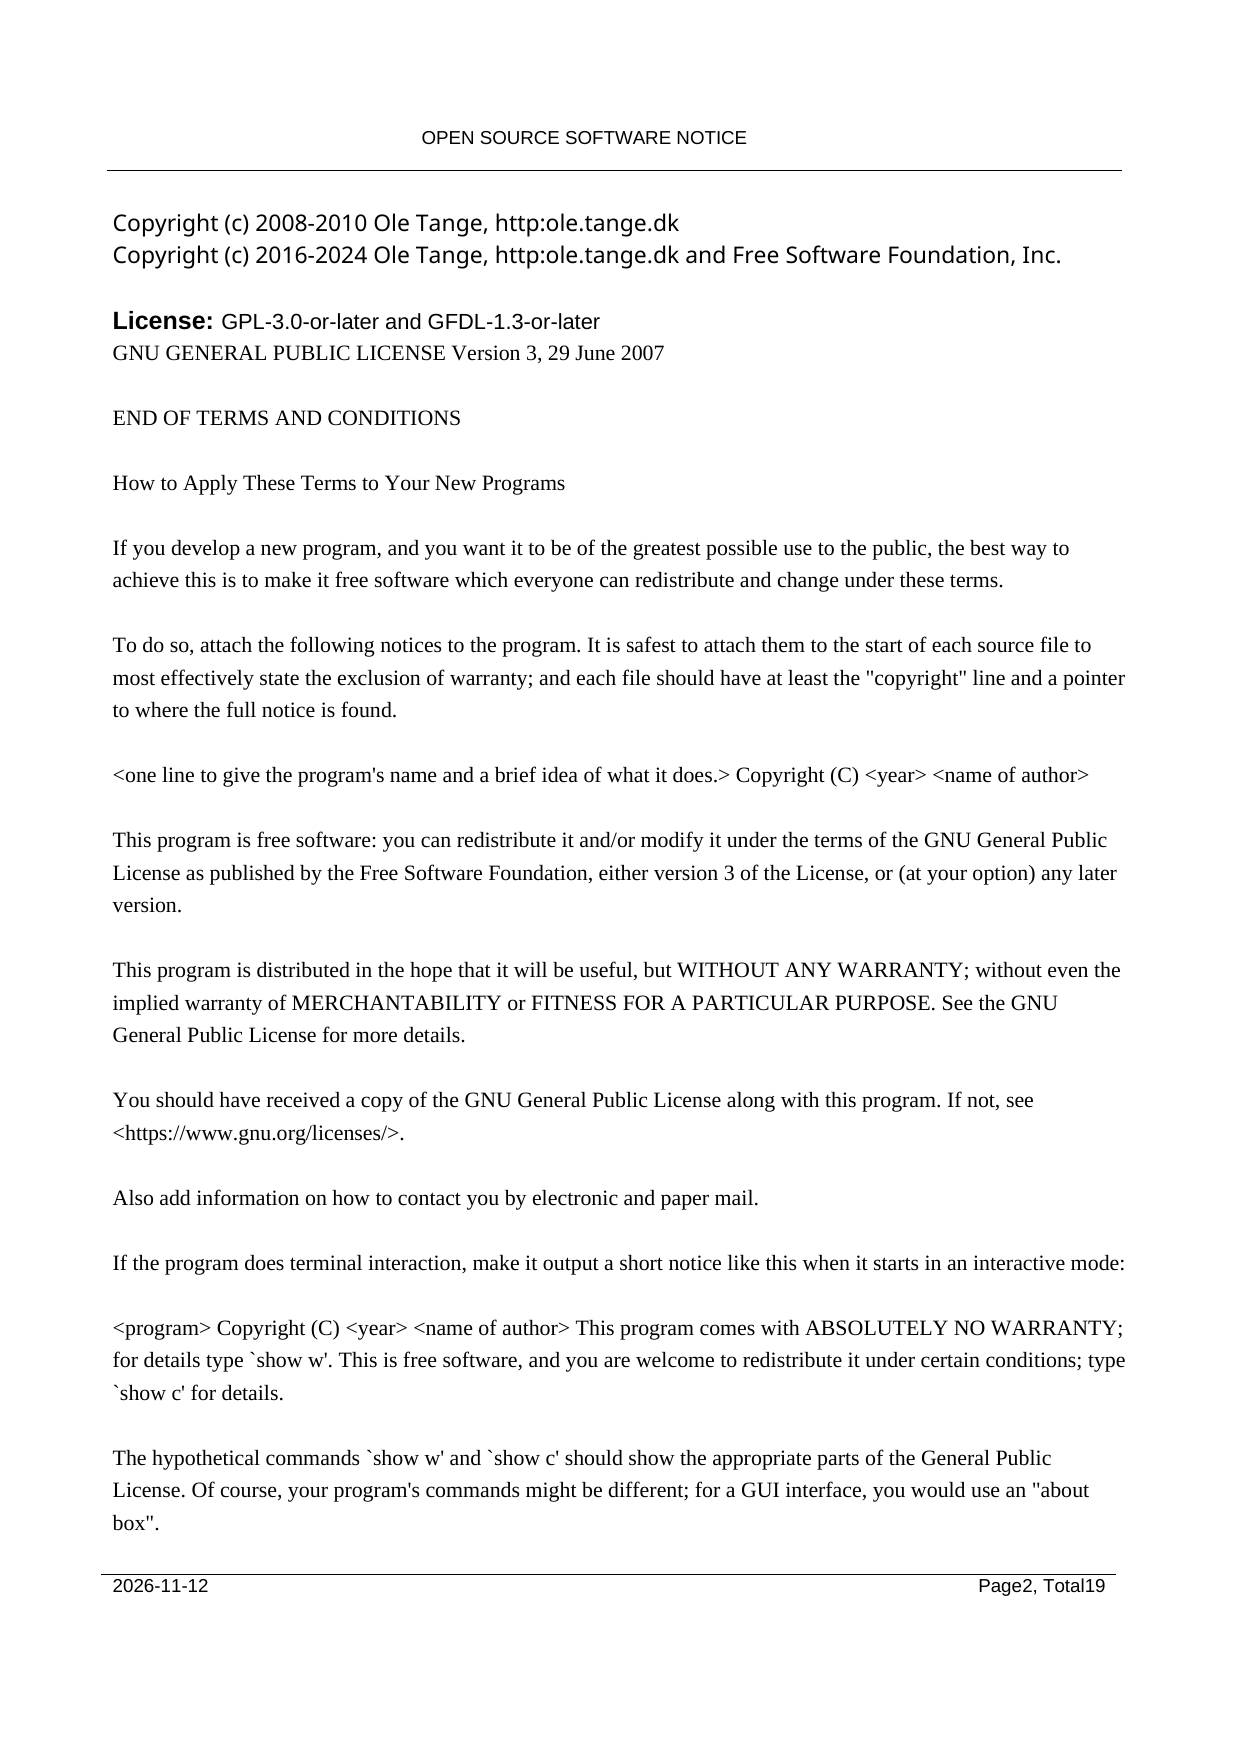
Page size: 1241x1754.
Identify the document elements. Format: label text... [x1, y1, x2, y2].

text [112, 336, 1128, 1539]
text License: GPL-3.0-or-later and GFDL-1.3-or-later [112, 304, 1128, 336]
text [112, 206, 1128, 304]
